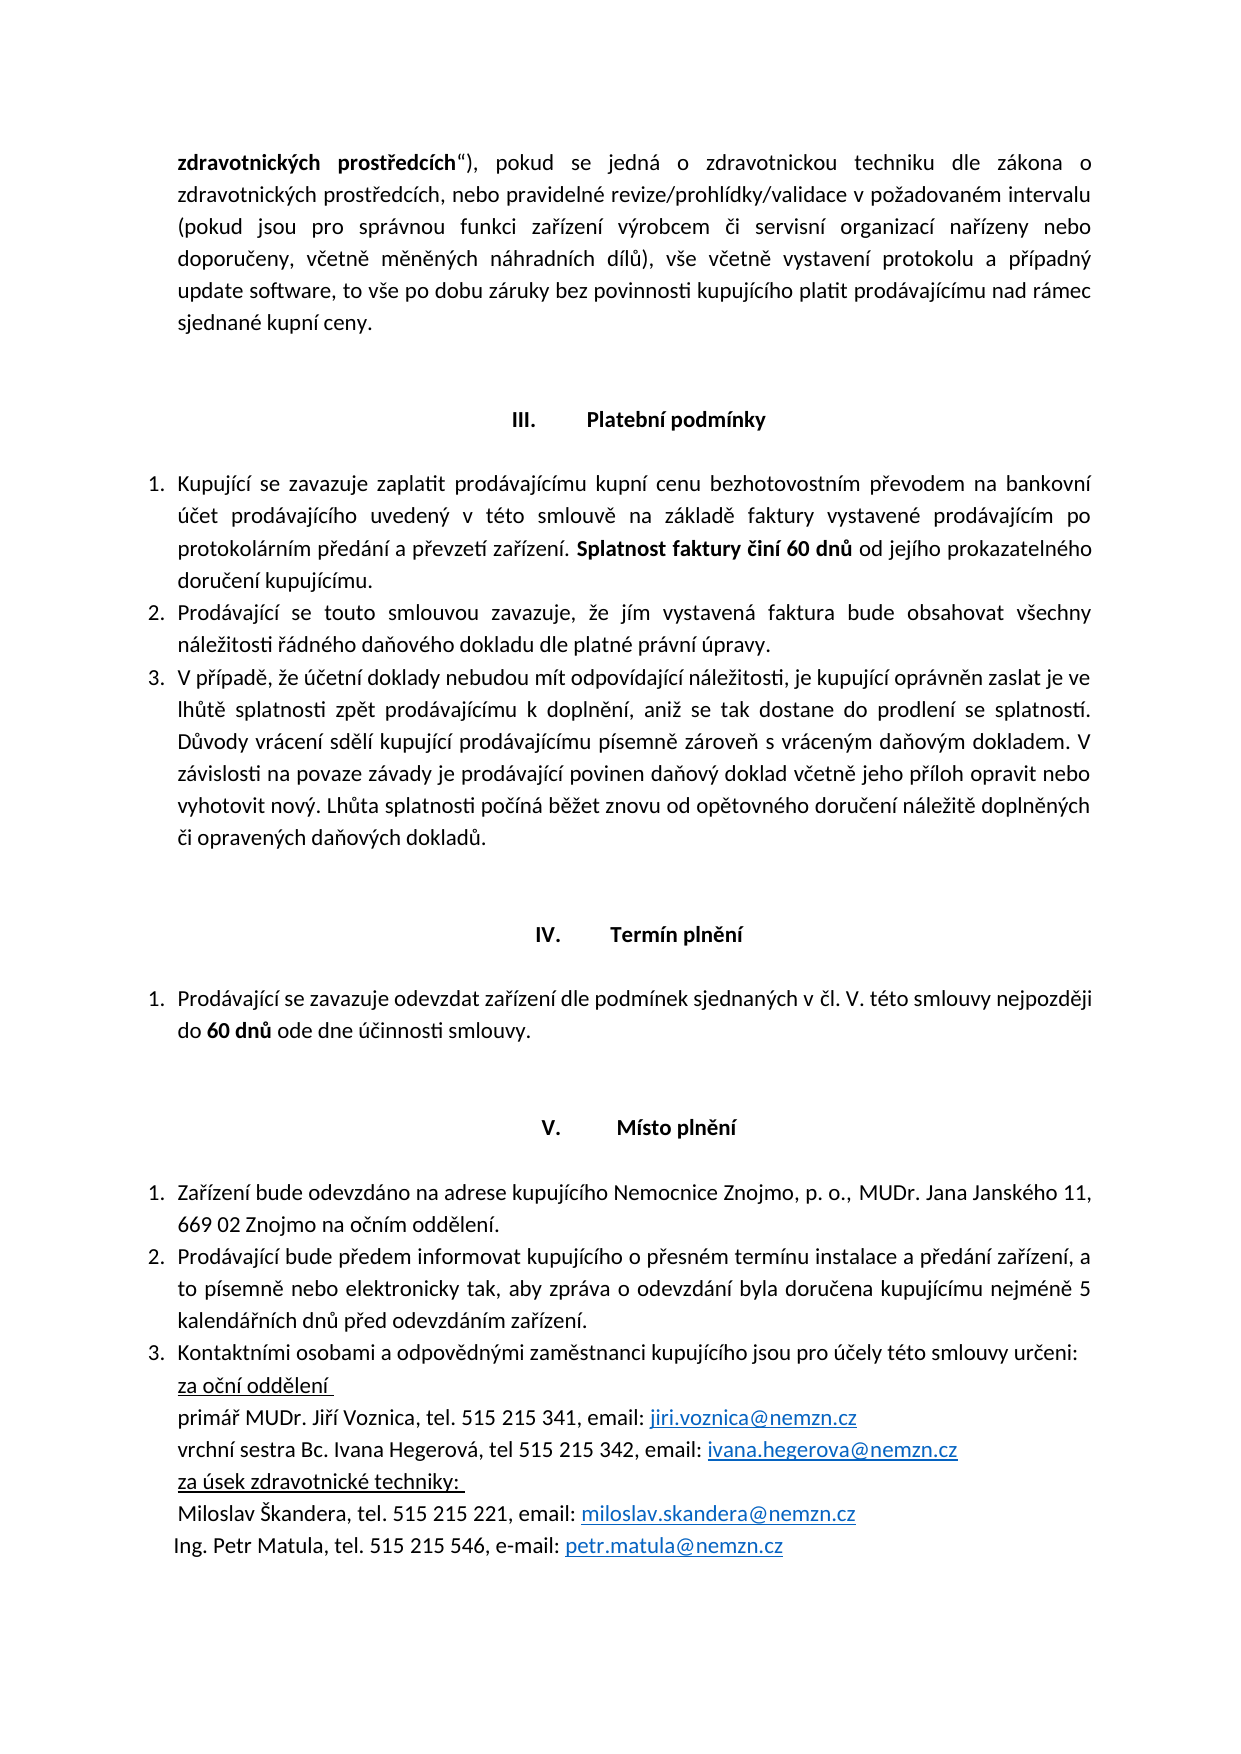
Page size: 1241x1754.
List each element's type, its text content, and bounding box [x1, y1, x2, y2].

list V případě, že účetní doklady nebudou mít odpovídající náležitosti, je kupující oprávněn zaslat je ve lhůtě splatnosti zpět prodávajícímu k doplnění, aniž se tak dostane do prodlení se splatností. Důvody vrácení sdělí kupující prodávajícímu písemně zároveň s vráceným daňovým dokladem. V závislosti na povaze závady je prodávající povinen daňový doklad včetně jeho příloh opravit nebo vyhotovit nový. Lhůta splatnosti počíná běžet znovu od opětovného doručení náležitě doplněných či opravených daňových dokladů. [148, 663, 1093, 852]
list Místo plnění [185, 1113, 1093, 1141]
list Prodávající se zavazuje odevzdat zařízení dle podmínek sjednaných v čl. V. této smlouvy nejpozději do 60 dnů ode dne účinnosti smlouvy. [148, 984, 1093, 1045]
list Termín plnění [185, 920, 1093, 948]
list Prodávající se touto smlouvou zavazuje, že jím vystavená faktura bude obsahovat všechny náležitosti řádného daňového dokladu dle platné právní úpravy. [148, 598, 1093, 658]
list Platební podmínky [185, 405, 1093, 433]
list Prodávající bude předem informovat kupujícího o přesném termínu instalace a předání zařízení, a to písemně nebo elektronicky tak, aby zpráva o odevzdání byla doručena kupujícímu nejméně 5 kalendářních dnů před odevzdáním zařízení. [148, 1242, 1093, 1334]
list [148, 148, 1093, 337]
text za oční oddělení [177, 1371, 1093, 1399]
text Miloslav Škandera, tel. 515 215 221, email: miloslav.skandera@nemzn.cz [177, 1499, 1093, 1527]
text primář MUDr. Jiří Voznica, tel. 515 215 341, email: jiri.voznica@nemzn.cz [177, 1403, 1093, 1431]
list Kontaktními osobami a odpovědnými zaměstnanci kupujícího jsou pro účely této smlouvy určeni: [148, 1338, 1093, 1367]
text za úsek zdravotnické techniky: [177, 1467, 1093, 1495]
list Kupující se zavazuje zaplatit prodávajícímu kupní cenu bezhotovostním převodem na bankovní účet prodávajícího uvedený v této smlouvě na základě faktury vystavené prodávajícím po protokolárním předání a převzetí zařízení. Splatnost faktury činí 60 dnů od jejího prokazatelného doručení kupujícímu. [148, 469, 1093, 594]
list Zařízení bude odevzdáno na adrese kupujícího Nemocnice Znojmo, p. o., MUDr. Jana Janského 11, 669 02 Znojmo na očním oddělení. [148, 1178, 1093, 1238]
text Ing. Petr Matula, tel. 515 215 546, e-mail: petr.matula@nemzn.cz [148, 1532, 1093, 1560]
text vrchní sestra Bc. Ivana Hegerová, tel 515 215 342, email: ivana.hegerova@nemzn.cz [177, 1435, 1093, 1463]
